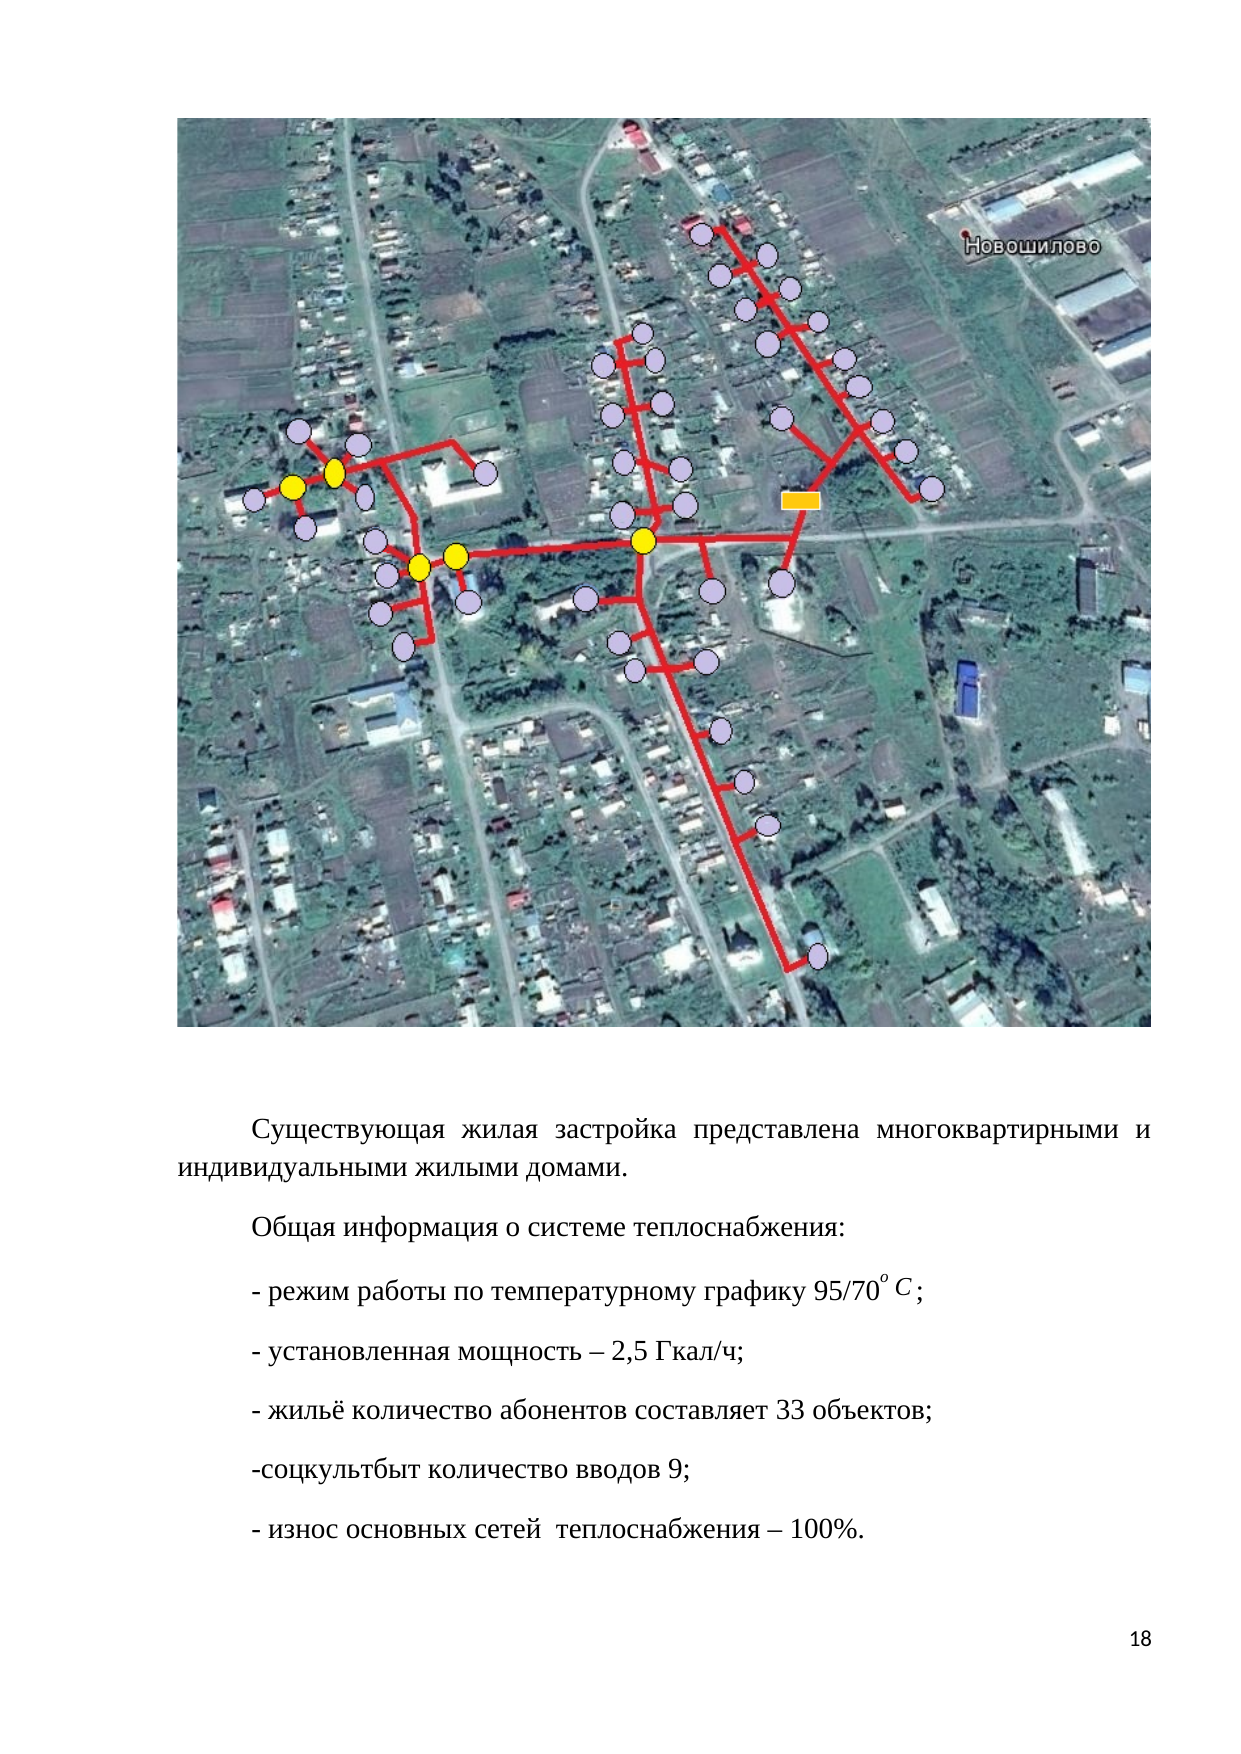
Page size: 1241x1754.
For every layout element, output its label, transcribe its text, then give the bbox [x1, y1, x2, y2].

text -соцкультбыт количество вводов 9; [177, 1452, 1152, 1485]
text Существующая жилая застройка представлена многоквартирными и индивидуальными жилыми домами. [177, 1111, 1152, 1183]
text Общая информация о системе теплоснабжения: [177, 1209, 1152, 1242]
text - установленная мощность – 2,5 Гкал/ч; [177, 1333, 1152, 1366]
picture [177, 118, 1151, 1027]
text - режим работы по температурному графику 95/70; [177, 1268, 1152, 1307]
text - жильё количество абонентов составляет 33 объектов; [177, 1392, 1152, 1426]
text - износ основных сетей теплоснабжения – 100%. [177, 1511, 1152, 1544]
